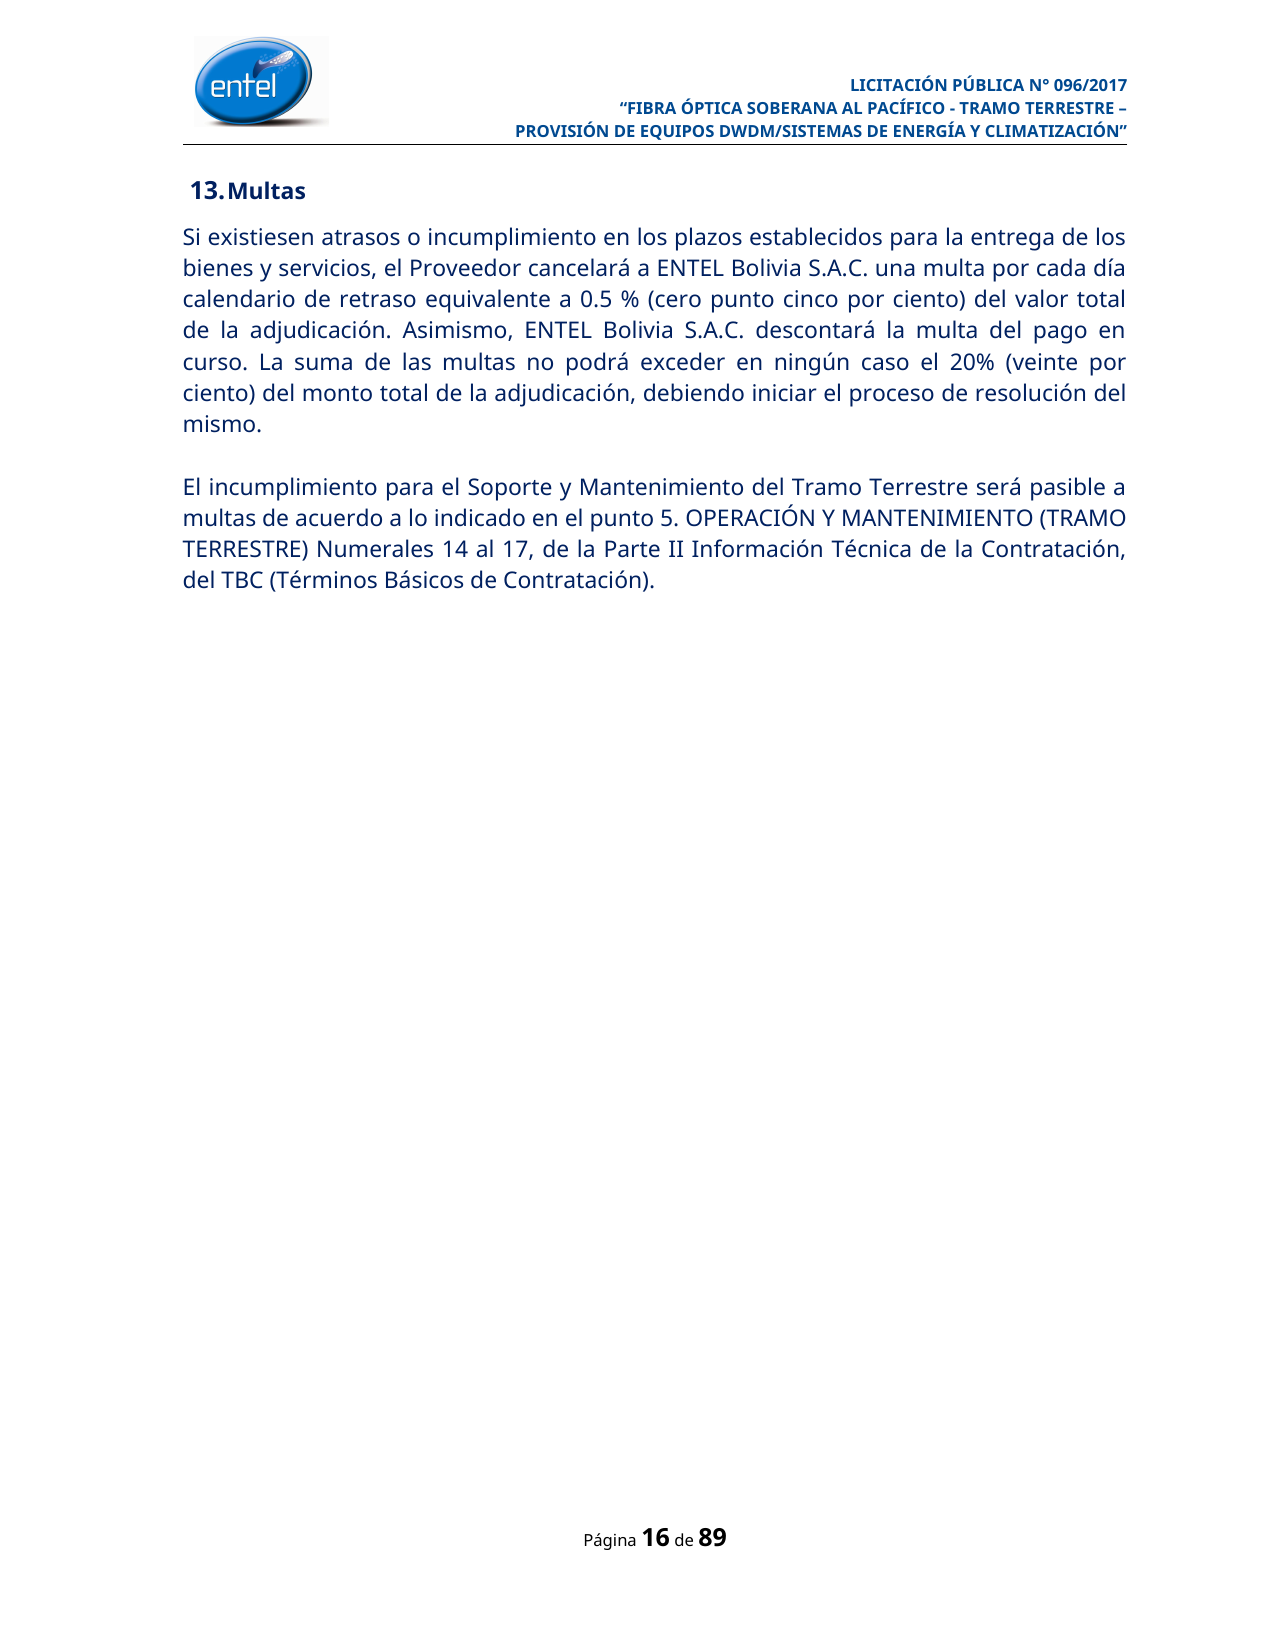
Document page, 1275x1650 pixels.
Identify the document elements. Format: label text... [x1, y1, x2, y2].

text El incumplimiento para el Soporte y Mantenimiento del Tramo Terrestre será pasible a multas de acuerdo a lo indicado en el punto 5. OPERACIÓN Y MANTENIMIENTO (TRAMO TERRESTRE) Numerales 14 al 17, de la Parte II Información Técnica de la Contratación, del TBC (Términos Básicos de Contratación). [182, 471, 1127, 596]
picture [194, 36, 330, 127]
text Si existiesen atrasos o incumplimiento en los plazos establecidos para la entrega de los bienes y servicios, el Proveedor cancelará a ENTEL Bolivia S.A.C. una multa por cada día calendario de retraso equivalente a 0.5 % (cero punto cinco por ciento) del valor total de la adjudicación. Asimismo, ENTEL Bolivia S.A.C. descontará la multa del pago en curso. La suma de las multas no podrá exceder en ningún caso el 20% (veinte por ciento) del monto total de la adjudicación, debiendo iniciar el proceso de resolución del mismo. [182, 221, 1127, 439]
list Multas [189, 172, 1127, 207]
